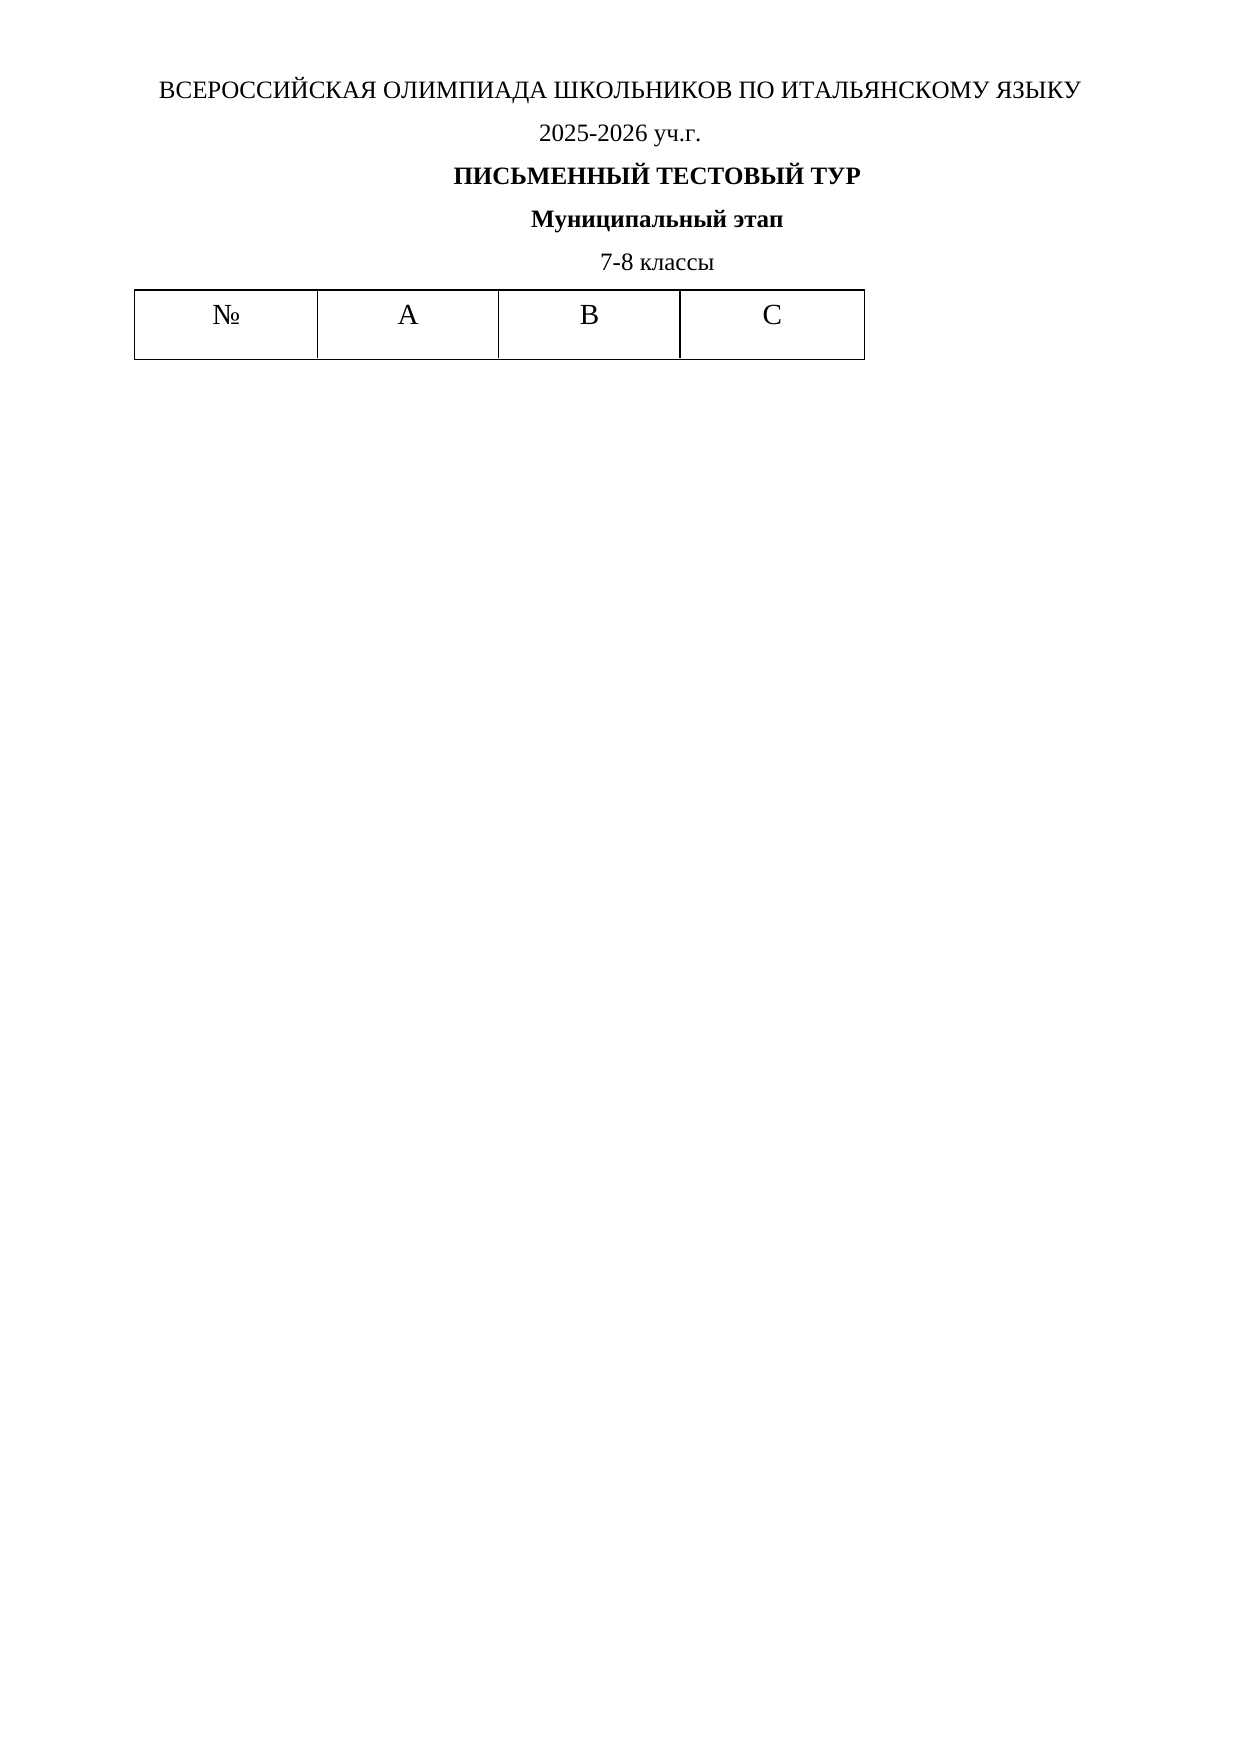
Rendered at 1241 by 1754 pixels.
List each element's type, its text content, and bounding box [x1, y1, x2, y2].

table_header А [318, 291, 498, 358]
table_header В [499, 291, 679, 358]
table_header С [681, 291, 864, 358]
table_header № [135, 291, 317, 358]
